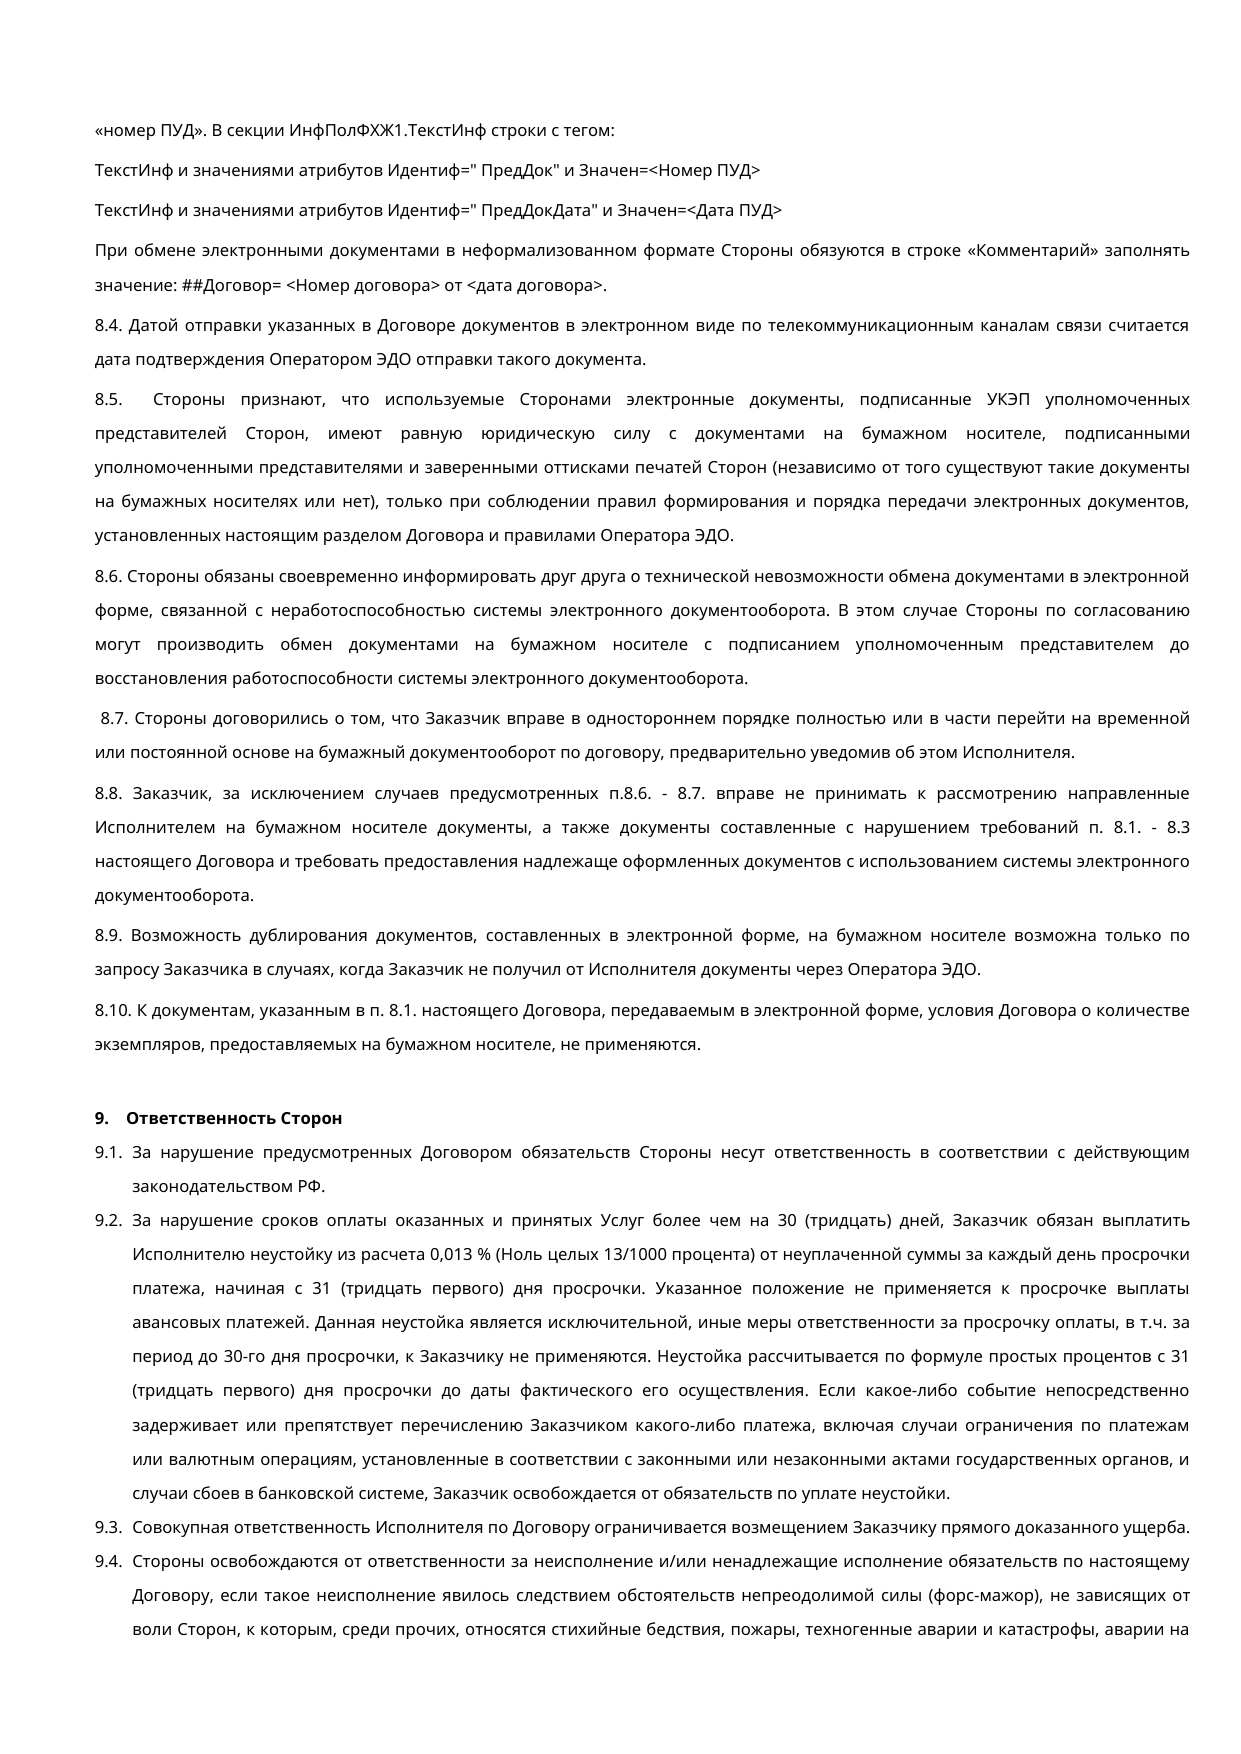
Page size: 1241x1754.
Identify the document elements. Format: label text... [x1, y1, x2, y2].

list За нарушение предусмотренных Договором обязательств Стороны несут ответственность в соответствии с действующим законодательством РФ. [94, 1141, 1191, 1197]
text 8.7. Стороны договорились о том, что Заказчик вправе в одностороннем порядке полностью или в части перейти на временной или постоянной основе на бумажный документооборот по договору, предварительно уведомив об этом Исполнителя. [94, 707, 1191, 764]
text 8.10. К документам, указанным в п. 8.1. настоящего Договора, передаваемым в электронной форме, условия Договора о количестве экземпляров, предоставляемых на бумажном носителе, не применяются. [94, 998, 1191, 1055]
text При обмене электронными документами в неформализованном формате Стороны обязуются в строке «Комментарий» заполнять значение: ##Договор= <Номер договора> от <дата договора>. [94, 239, 1191, 296]
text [94, 118, 1191, 141]
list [94, 1549, 1191, 1640]
text 8.6. Стороны обязаны своевременно информировать друг друга о технической невозможности обмена документами в электронной форме, связанной с неработоспособностью системы электронного документооборота. В этом случае Стороны по согласованию могут производить обмен документами на бумажном носителе с подписанием уполномоченным представителем до восстановления работоспособности системы электронного документооборота. [94, 564, 1191, 689]
text 8.8. Заказчик, за исключением случаев предусмотренных п.8.6. - 8.7. вправе не принимать к рассмотрению направленные Исполнителем на бумажном носителе документы, а также документы составленные с нарушением требований п. 8.1. - 8.3 настоящего Договора и требовать предоставления надлежаще оформленных документов с использованием системы электронного документооборота. [94, 781, 1191, 906]
list Совокупная ответственность Исполнителя по Договору ограничивается возмещением Заказчику прямого доказанного ущерба. [94, 1515, 1191, 1538]
text 8.9. Возможность дублирования документов, составленных в электронной форме, на бумажном носителе возможна только по запросу Заказчика в случаях, когда Заказчик не получил от Исполнителя документы через Оператора ЭДО. [94, 924, 1191, 981]
text 8.5. Стороны признают, что используемые Сторонами электронные документы, подписанные УКЭП уполномоченных представителей Сторон, имеют равную юридическую силу с документами на бумажном носителе, подписанными уполномоченными представителями и заверенными оттисками печатей Сторон (независимо от того существуют такие документы на бумажных носителях или нет), только при соблюдении правил формирования и порядка передачи электронных документов, установленных настоящим разделом Договора и правилами Оператора ЭДО. [94, 388, 1191, 547]
text ТекстИнф и значениями атрибутов Идентиф=" ПредДокДата" и Значен=<Дата ПУД> [94, 199, 1191, 221]
list За нарушение сроков оплаты оказанных и принятых Услуг более чем на 30 (тридцать) дней, Заказчик обязан выплатить Исполнителю неустойку из расчета 0,013 % (Ноль целых 13/1000 процента) от неуплаченной суммы за каждый день просрочки платежа, начиная с 31 (тридцать первого) дня просрочки. Указанное положение не применяется к просрочке выплаты авансовых платежей. Данная неустойка является исключительной, иные меры ответственности за просрочку оплаты, в т.ч. за период до 30-го дня просрочки, к Заказчику не применяются. Неустойка рассчитывается по формуле простых процентов с 31 (тридцать первого) дня просрочки до даты фактического его осуществления. Если какое-либо событие непосредственно задерживает или препятствует перечислению Заказчиком какого-либо платежа, включая случаи ограничения по платежам или валютным операциям, установленные в соответствии с законными или незаконными актами государственных органов, и случаи сбоев в банковской системе, Заказчик освобождается от обязательств по уплате неустойки. [94, 1209, 1191, 1504]
text 8.4. Датой отправки указанных в Договоре документов в электронном виде по телекоммуникационным каналам связи считается дата подтверждения Оператором ЭДО отправки такого документа. [94, 313, 1191, 370]
text ТекстИнф и значениями атрибутов Идентиф=" ПредДок" и Значен=<Номер ПУД> [94, 158, 1191, 181]
list Ответственность Сторон [94, 1107, 1191, 1129]
